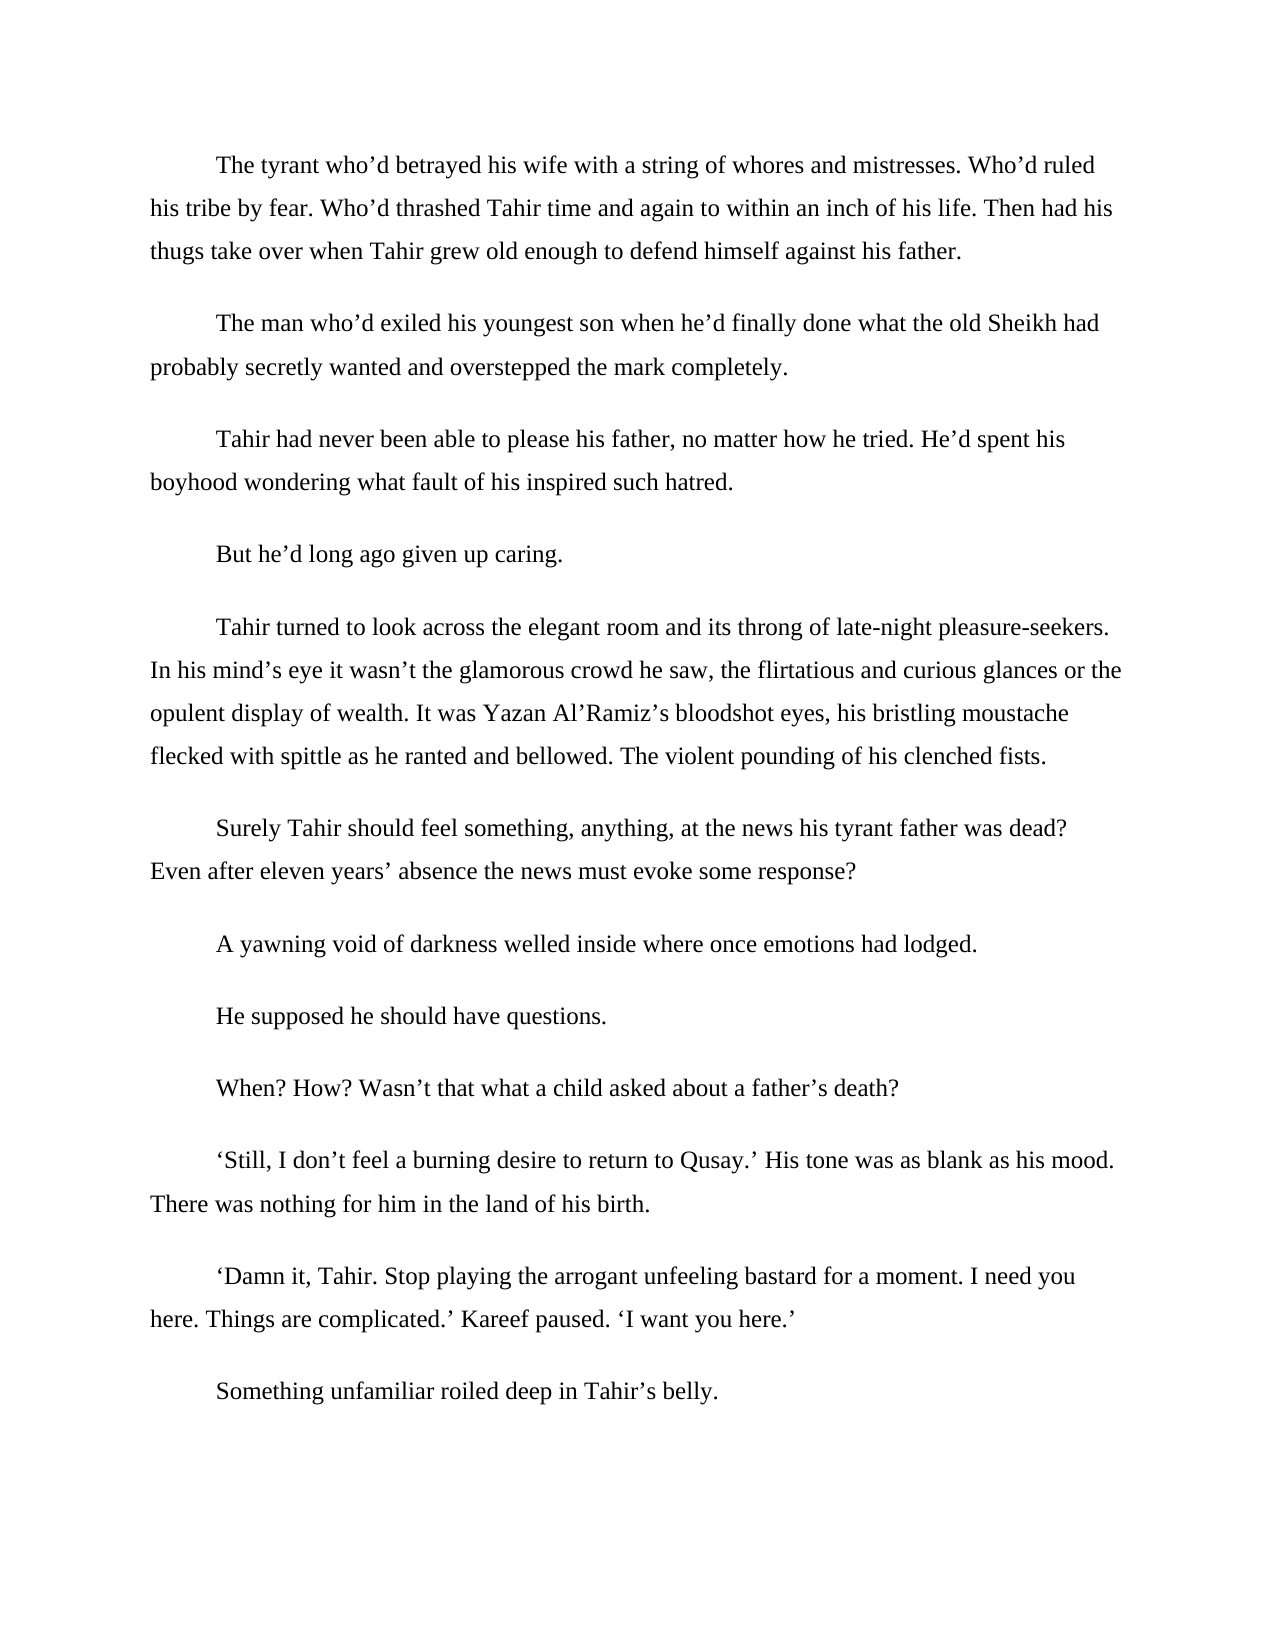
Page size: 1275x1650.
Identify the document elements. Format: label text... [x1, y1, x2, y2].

text Something unfamiliar roiled deep in Tahir’s belly. [150, 1376, 1125, 1405]
text ‘Damn it, Tahir. Stop playing the arrogant unfeeling bastard for a moment. I need you here. Things are complicated.’ Kareef paused. ‘I want you here.’ [150, 1261, 1125, 1333]
text He supposed he should have questions. [150, 1001, 1125, 1030]
text When? How? Wasn’t that what a child asked about a father’s death? [150, 1073, 1125, 1102]
text The tyrant who’d betrayed his wife with a string of whores and mistresses. Who’d ruled his tribe by fear. Who’d thrashed Tahir time and again to within an inch of his life. Then had his thugs take over when Tahir grew old enough to defend himself against his father. [150, 150, 1125, 265]
text But he’d long ago given up caring. [150, 539, 1125, 568]
text Tahir had never been able to please his father, no matter how he tried. He’d spent his boyhood wondering what fault of his inspired such hatred. [150, 424, 1125, 496]
text ‘Still, I don’t feel a burning desire to return to Qusay.’ His tone was as blank as his mood. There was nothing for him in the land of his birth. [150, 1146, 1125, 1217]
text Tahir turned to look across the elegant room and its throng of late-night pleasure-seekers. In his mind’s eye it wasn’t the glamorous crowd he saw, the flirtatious and curious glances or the opulent display of wealth. It was Yazan Al’Ramiz’s bloodshot eyes, his bristling moustache flecked with spittle as he ranted and bellowed. The violent pounding of his clenched fists. [150, 612, 1125, 770]
text Surely Tahir should feel something, anything, at the news his tyrant father was dead? Even after eleven years’ absence the news must evoke some response? [150, 813, 1125, 885]
text The man who’d exiled his youngest son when he’d finally done what the old Sheikh had probably secretly wanted and overstepped the mark completely. [150, 308, 1125, 380]
text A yawning void of darkness welled inside where once emotions had lodged. [150, 929, 1125, 957]
